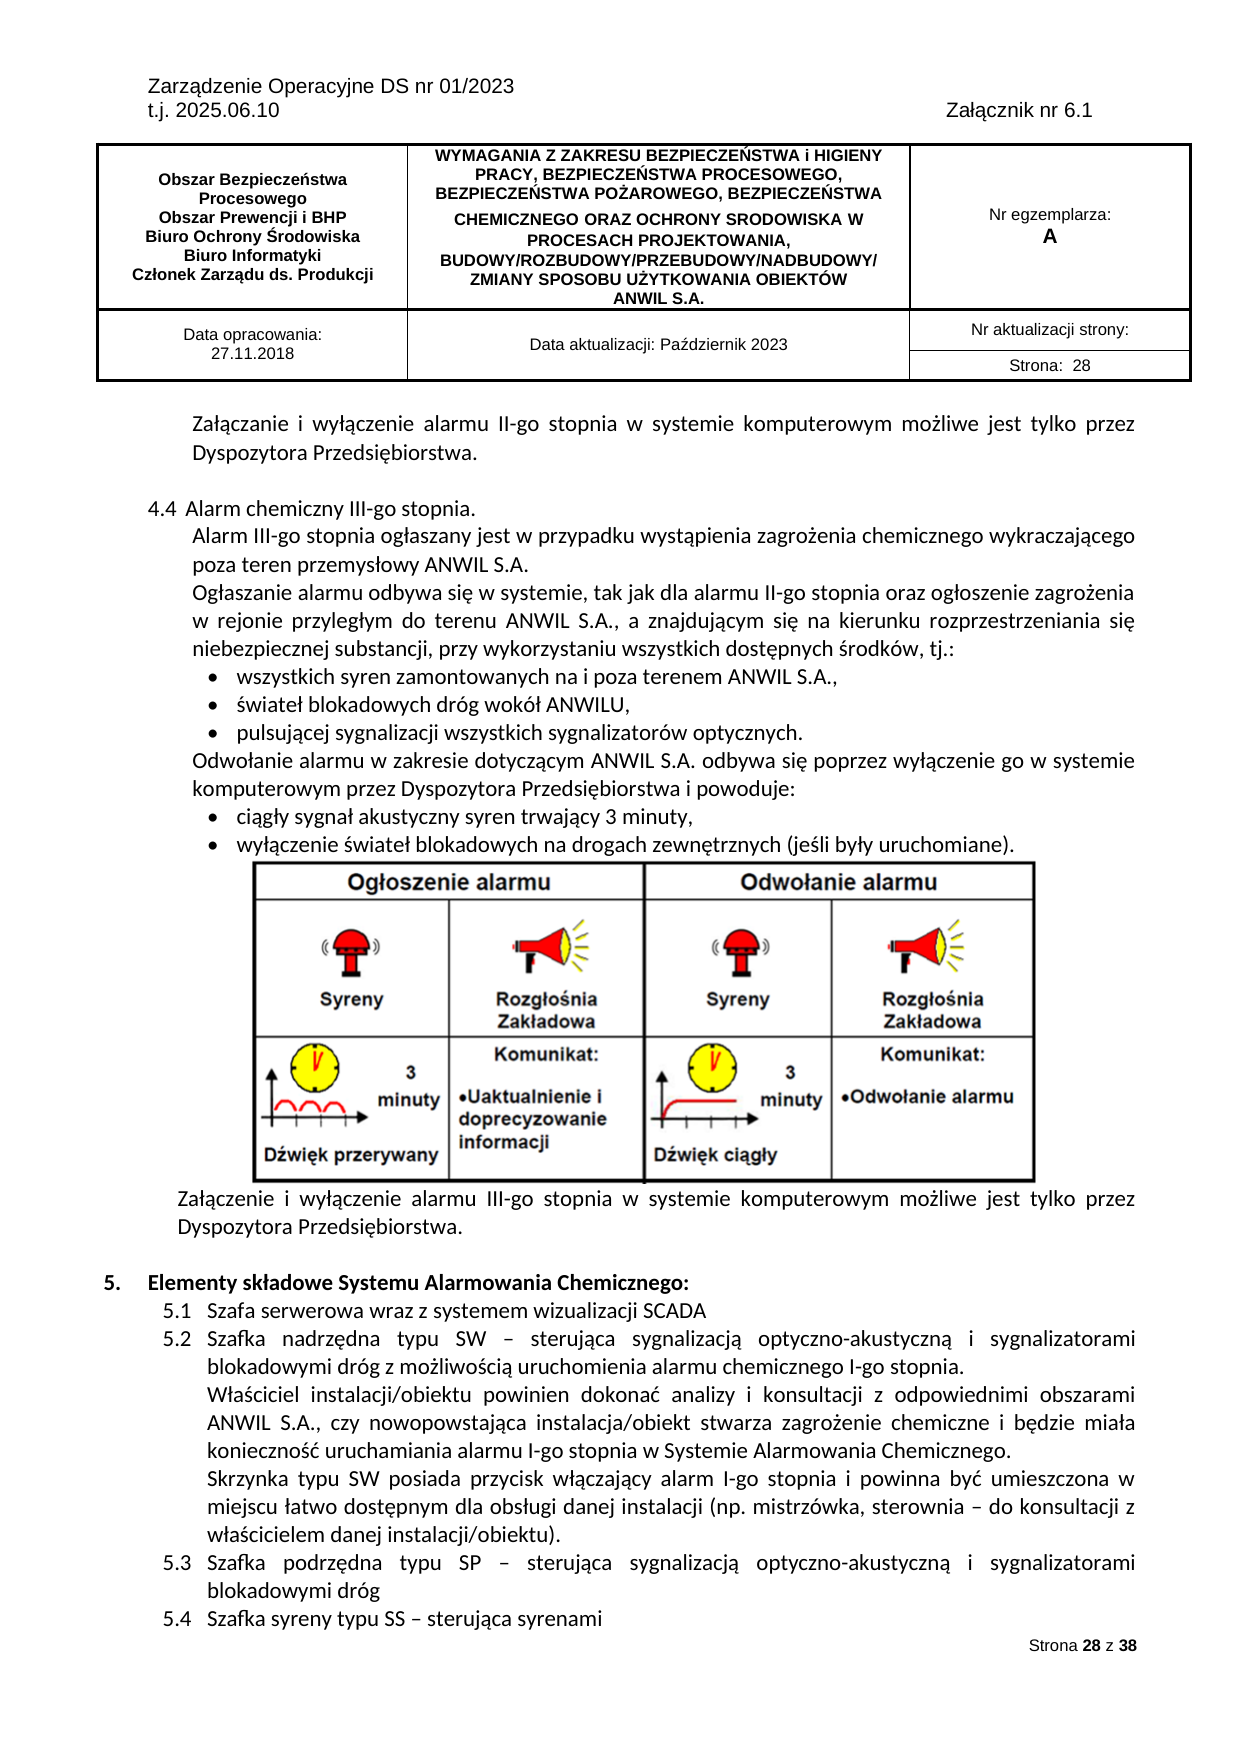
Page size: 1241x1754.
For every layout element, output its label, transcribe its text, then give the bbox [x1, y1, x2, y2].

text Załączenie i wyłączenie alarmu III-go stopnia w systemie komputerowym możliwe jest tylko przez Dyspozytora Przedsiębiorstwa. [177, 1184, 1137, 1240]
list Szafka syreny typu SS – sterująca syrenami [162, 1604, 1137, 1632]
list świateł blokadowych dróg wokół ANWILU, [207, 690, 1137, 718]
list Właściciel instalacji/obiektu powinien dokonać analizy i konsultacji z odpowiednimi obszarami ANWIL S.A., czy nowopowstająca instalacja/obiekt stwarza zagrożenie chemiczne i będzie miała konieczność uruchamiania alarmu I-go stopnia w Systemie Alarmowania Chemicznego. [207, 1380, 1137, 1464]
list ciągły sygnał akustyczny syren trwający 3 minuty, [207, 802, 1137, 830]
list Szafka nadrzędna typu SW – sterująca sygnalizacją optyczno-akustyczną i sygnalizatorami blokadowymi dróg z możliwością uruchomienia alarmu chemicznego I-go stopnia. [162, 1324, 1137, 1380]
list Skrzynka typu SW posiada przycisk włączający alarm I-go stopnia i powinna być umieszczona w miejscu łatwo dostępnym dla obsługi danej instalacji (np. mistrzówka, sterownia – do konsultacji z właścicielem danej instalacji/obiektu). [207, 1464, 1137, 1548]
text Załączanie i wyłączenie alarmu II-go stopnia w systemie komputerowym możliwe jest tylko przez Dyspozytora Przedsiębiorstwa. [192, 409, 1137, 466]
text Alarm III-go stopnia ogłaszany jest w przypadku wystąpienia zagrożenia chemicznego wykraczającego poza teren przemysłowy ANWIL S.A. [192, 522, 1137, 578]
list wyłączenie świateł blokadowych na drogach zewnętrznych (jeśli były uruchomiane). [207, 830, 1137, 858]
list Szafka podrzędna typu SP – sterująca sygnalizacją optyczno-akustyczną i sygnalizatorami blokadowymi dróg [162, 1548, 1137, 1604]
list Alarm chemiczny III-go stopnia. [148, 494, 1137, 522]
text Ogłaszanie alarmu odbywa się w systemie, tak jak dla alarmu II-go stopnia oraz ogłoszenie zagrożenia w rejonie przyległym do terenu ANWIL S.A., a znajdującym się na kierunku rozprzestrzeniania się niebezpiecznej substancji, przy wykorzystaniu wszystkich dostępnych środków, tj.: [192, 578, 1137, 662]
list pulsującej sygnalizacji wszystkich sygnalizatorów optycznych. [207, 718, 1137, 746]
list wszystkich syren zamontowanych na i poza terenem ANWIL S.A., [207, 662, 1137, 690]
picture [247, 857, 1038, 1184]
list Elementy składowe Systemu Alarmowania Chemicznego: [103, 1268, 1137, 1296]
list Szafa serwerowa wraz z systemem wizualizacji SCADA [162, 1296, 1137, 1324]
text Odwołanie alarmu w zakresie dotyczącym ANWIL S.A. odbywa się poprzez wyłączenie go w systemie komputerowym przez Dyspozytora Przedsiębiorstwa i powoduje: [192, 746, 1137, 802]
